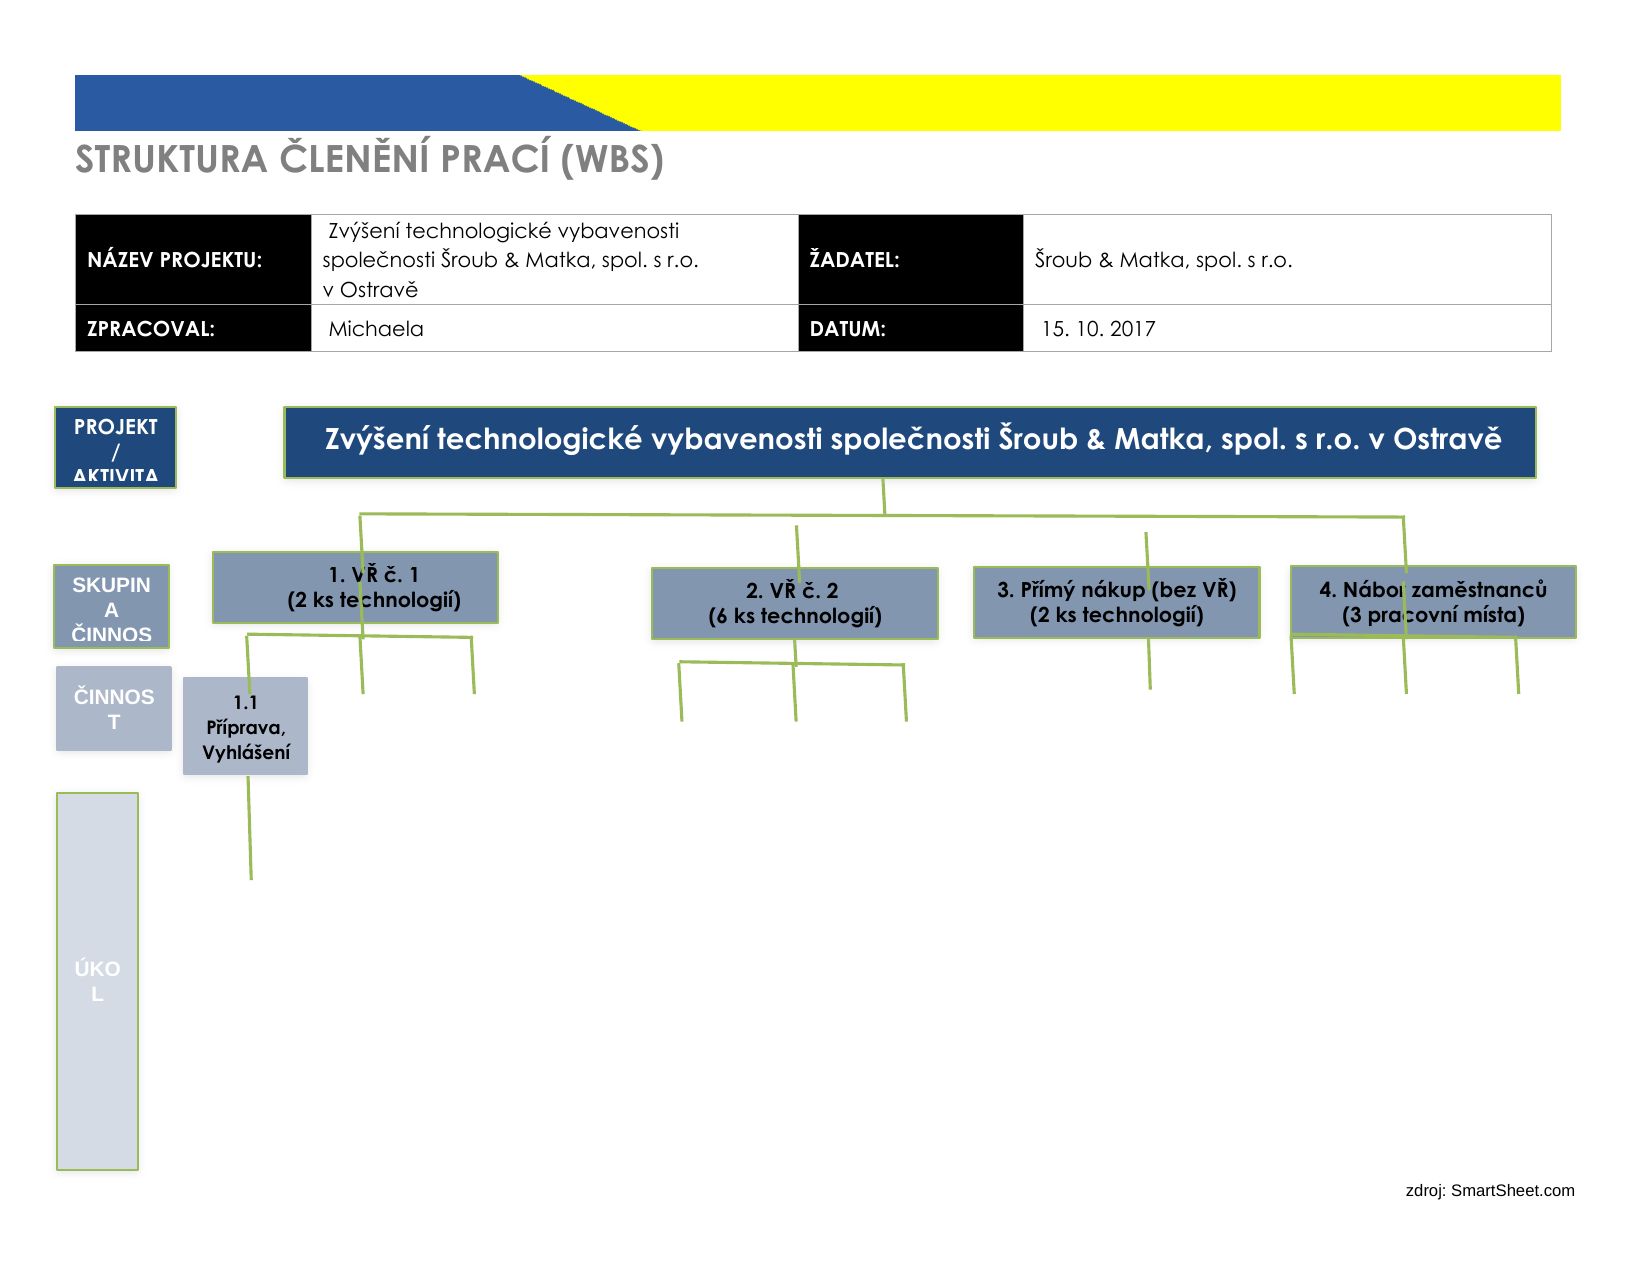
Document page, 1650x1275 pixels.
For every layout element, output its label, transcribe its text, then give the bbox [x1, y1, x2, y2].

table_header NÁZEV PROJEKTU: [76, 215, 311, 304]
table_cell DATUM: [799, 305, 1023, 351]
table_header ŽADATEL: [799, 215, 1023, 304]
table_header Šroub & Matka, spol. s r.o. [1024, 215, 1551, 304]
table_cell ZPRACOVAL: [76, 305, 311, 351]
text STRUKTURA ČLENĚNÍ PRACÍ (WBS) [75, 130, 1575, 184]
table_header Zvýšení technologické vybavenosti společnosti Šroub & Matka, spol. s r.o. v Ostravě [312, 215, 798, 304]
picture [75, 75, 1561, 131]
table_cell Michaela [312, 305, 798, 351]
table_cell 15. 10. 2017 [1024, 305, 1551, 351]
